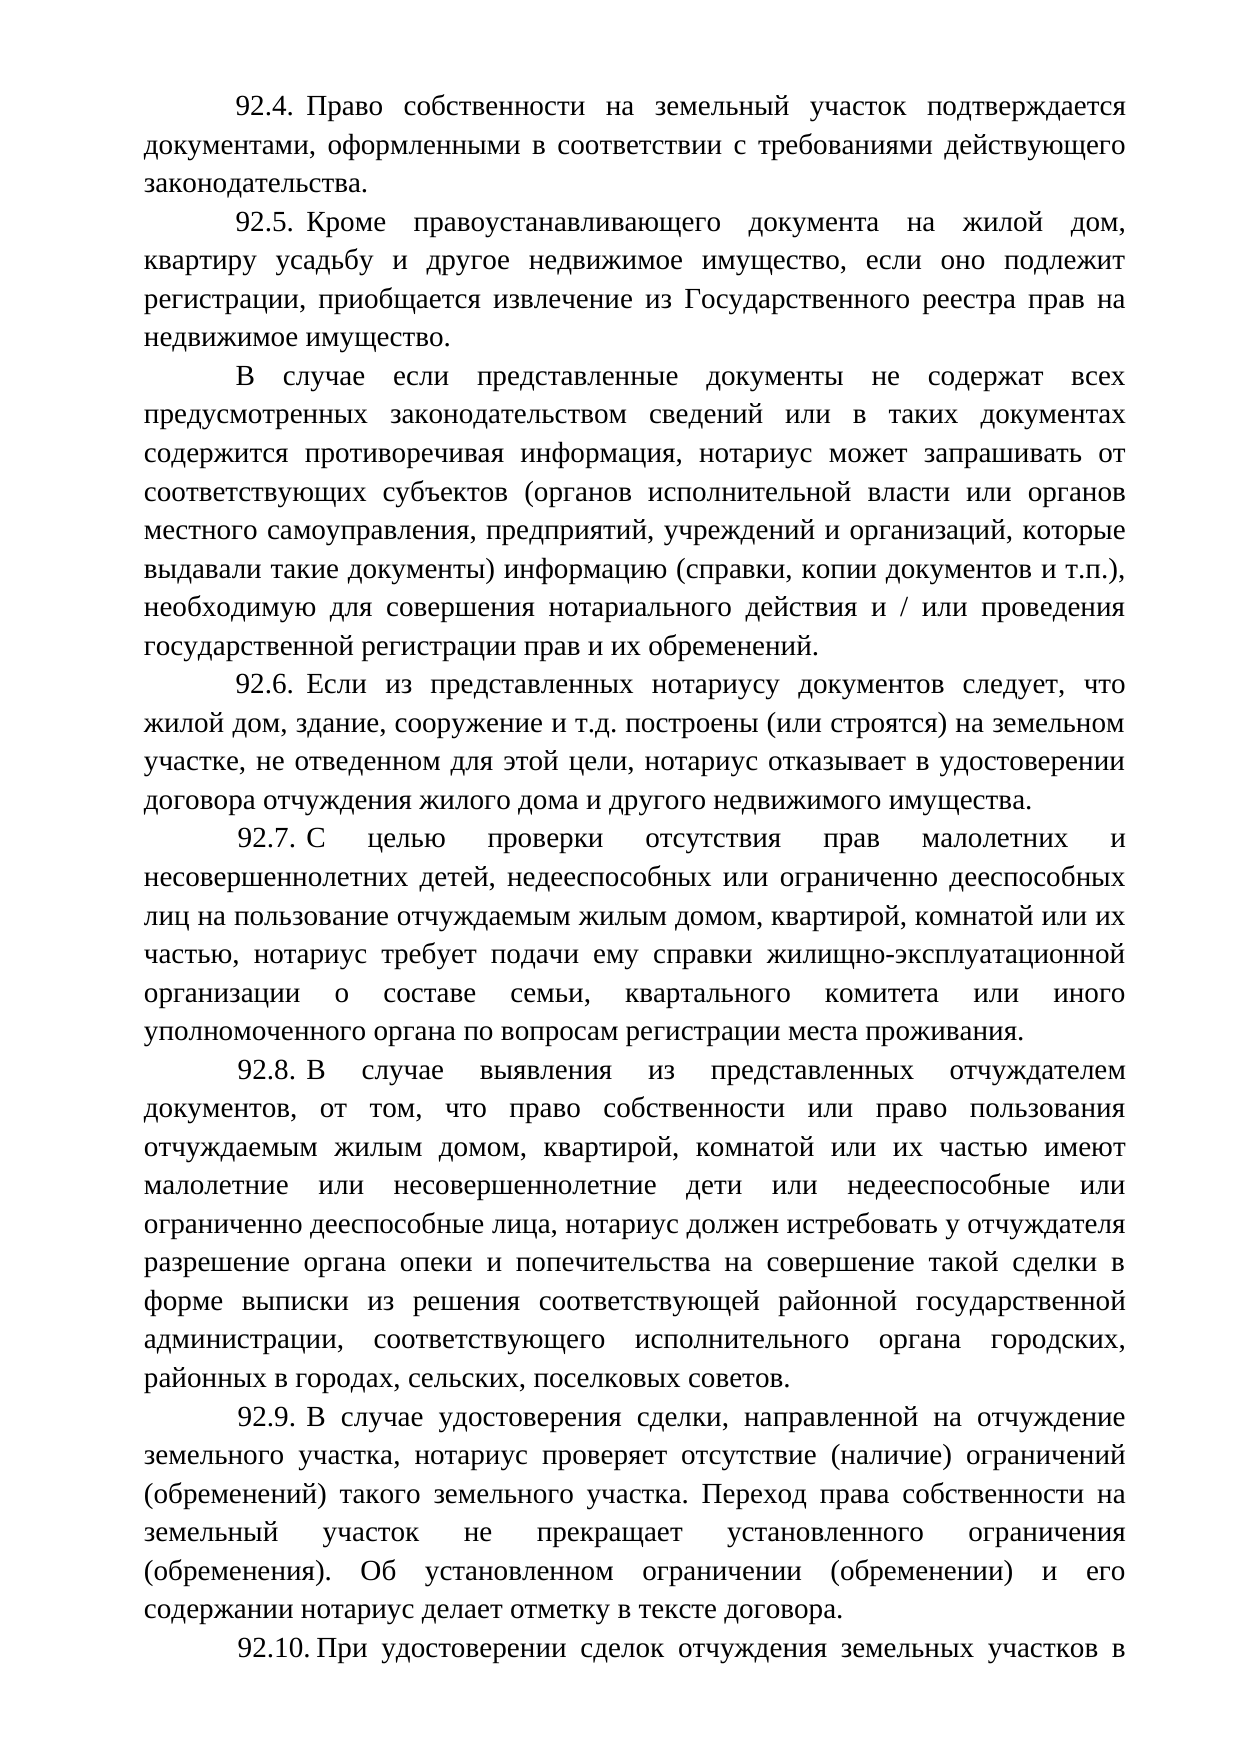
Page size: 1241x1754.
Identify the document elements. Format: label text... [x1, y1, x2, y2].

text В случае если представленные документы не содержат всех предусмотренных законодательством сведений или в таких документах содержится противоречивая информация, нотариус может запрашивать от соответствующих субъектов (органов исполнительной власти или органов местного самоуправления, предприятий, учреждений и организаций, которые выдавали такие документы) информацию (справки, копии документов и т.п.), необходимую для совершения нотариального действия и / или проведения государственной регистрации прав и их обременений. [144, 358, 1126, 661]
list Кроме правоустанавливающего документа на жилой дом, квартиру усадьбу и другое недвижимое имущество, если оно подлежит регистрации, приобщается извлечение из Государственного реестра прав на недвижимое имущество. [144, 204, 1126, 353]
list В случае выявления из представленных отчуждателем документов, от том, что право собственности или право пользования отчуждаемым жилым домом, квартирой, комнатой или их частью имеют малолетние или несовершеннолетние дети или недееспособные или ограниченно дееспособные лица, нотариус должен истребовать у отчуждателя разрешение органа опеки и попечительства на совершение такой сделки в форме выписки из решения соответствующей районной государственной администрации, соответствующего исполнительного органа городских, районных в городах, сельских, поселковых советов. [144, 1052, 1126, 1394]
list Право собственности на земельный участок подтверждается документами, оформленными в соответствии с требованиями действующего законодательства. [144, 88, 1126, 199]
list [144, 1630, 1126, 1663]
list В случае удостоверения сделки, направленной на отчуждение земельного участка, нотариус проверяет отсутствие (наличие) ограничений (обременений) такого земельного участка. Переход права собственности на земельный участок не прекращает установленного ограничения (обременения). Об установленном ограничении (обременении) и его содержании нотариус делает отметку в тексте договора. [144, 1399, 1126, 1625]
list Если из представленных нотариусу документов следует, что жилой дом, здание, сооружение и т.д. построены (или строятся) на земельном участке, не отведенном для этой цели, нотариус отказывает в удостоверении договора отчуждения жилого дома и другого недвижимого имущества. [144, 666, 1126, 816]
list С целью проверки отсутствия прав малолетних и несовершеннолетних детей, недееспособных или ограниченно дееспособных лиц на пользование отчуждаемым жилым домом, квартирой, комнатой или их частью, нотариус требует подачи ему справки жилищно-эксплуатационной организации о составе семьи, квартального комитета или иного уполномоченного органа по вопросам регистрации места проживания. [144, 821, 1126, 1047]
